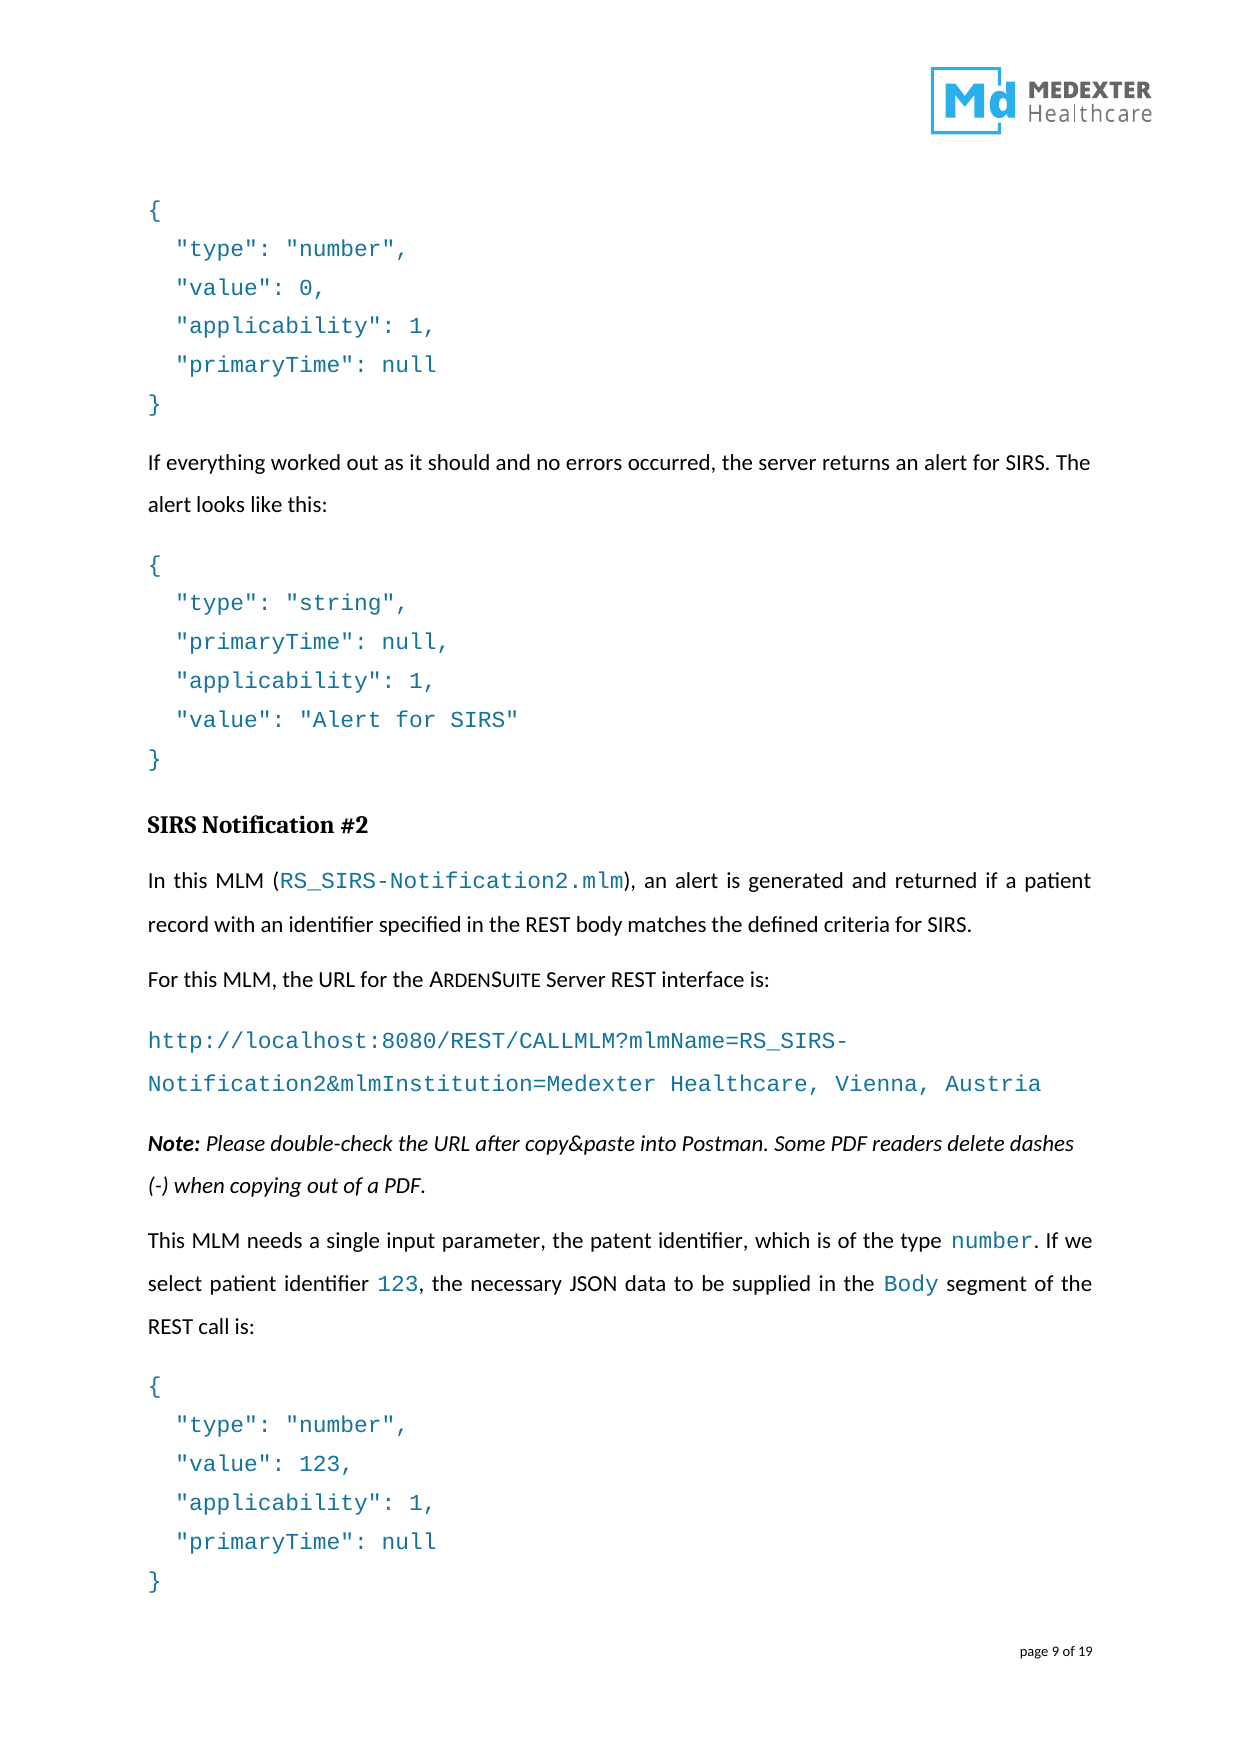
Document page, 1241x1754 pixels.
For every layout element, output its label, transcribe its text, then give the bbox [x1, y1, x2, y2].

text Note: Please double-check the URL after copy&paste into Postman. Some PDF readers delete dashes (-) when copying out of a PDF. [148, 1129, 1092, 1199]
text If everything worked out as it should and no errors occurred, the server returns an alert for SIRS. The alert looks like this: [148, 448, 1092, 518]
text { "type": "string", "primaryTime": null, "applicability": 1, "value": "Alert for SIRS" } [148, 553, 1092, 773]
text { "type": "number", "value": 123, "applicability": 1, "primaryTime": null } [148, 1375, 1092, 1595]
text For this MLM, the URL for the ARDENSUITE Server REST interface is: [148, 964, 1092, 993]
text { "type": "number", "value": 0, "applicability": 1, "primaryTime": null } [148, 198, 1092, 418]
text In this MLM (RS_SIRS-Notification2.mlm), an alert is generated and returned if a patient record with an identifier specified in the REST body matches the defined criteria for SIRS. [148, 867, 1092, 938]
text This MLM needs a single input parameter, the patent identifier, which is of the type number. If we select patient identifier 123, the necessary JSON data to be supplied in the Body segment of the REST call is: [148, 1226, 1092, 1340]
subtitle SIRS Notification #2 [148, 811, 1092, 840]
text http://localhost:8080/REST/CALLMLM?mlmName=RS_SIRS-Notification2&mlmInstitution=Medexter Healthcare, Vienna, Austria [148, 1029, 1092, 1098]
